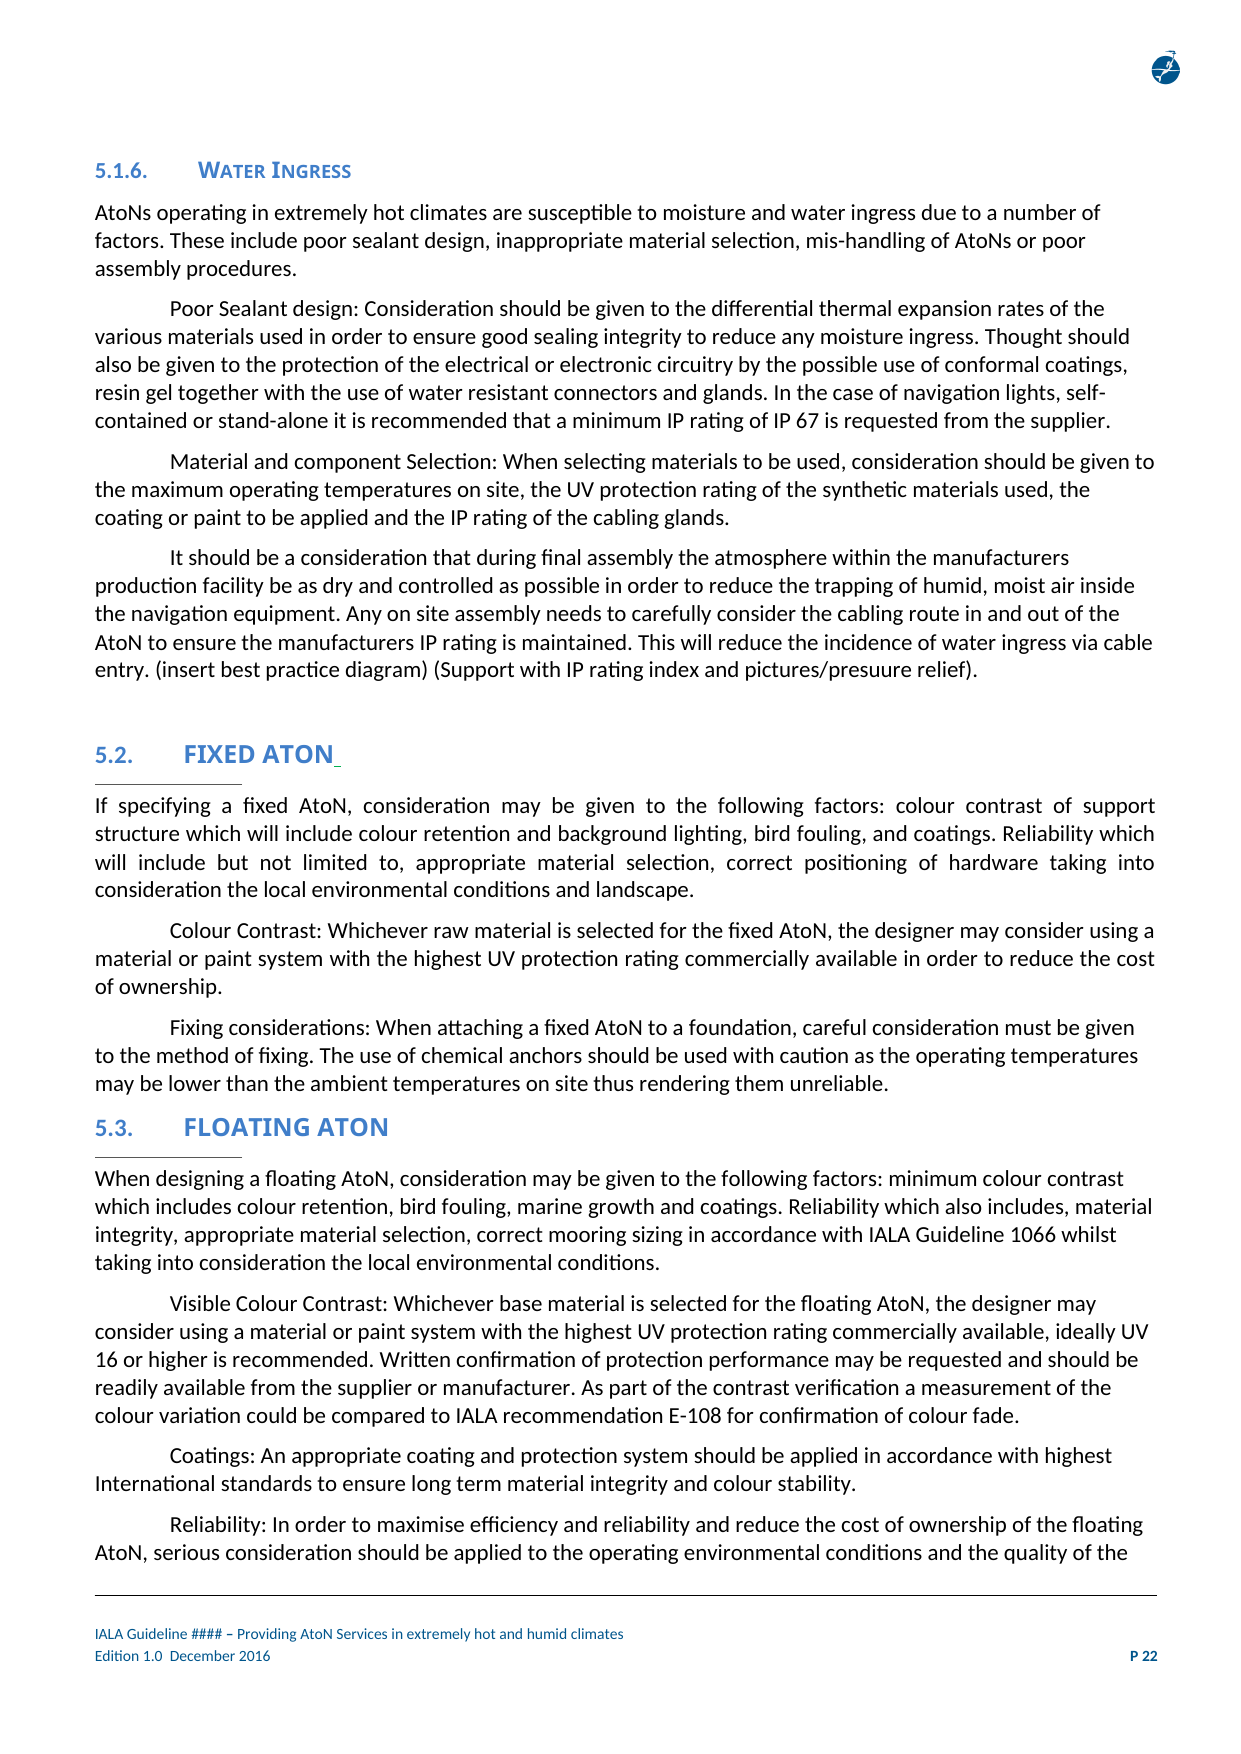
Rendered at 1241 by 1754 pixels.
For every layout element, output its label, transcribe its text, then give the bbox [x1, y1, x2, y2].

text Coatings: An appropriate coating and protection system should be applied in accordance with highest International standards to ensure long term material integrity and colour stability. [94, 1441, 1157, 1497]
subtitle Water Ingress [94, 154, 1157, 185]
text When designing a floating AtoN, consideration may be given to the following factors: minimum colour contrast which includes colour retention, bird fouling, marine growth and coatings. Reliability which also includes, material integrity, appropriate material selection, correct mooring sizing in accordance with IALA Guideline 1066 whilst taking into consideration the local environmental conditions. [94, 1164, 1157, 1276]
picture [1120, 0, 1239, 119]
text It should be a consideration that during final assembly the atmosphere within the manufacturers production facility be as dry and controlled as possible in order to reduce the trapping of humid, moist air inside the navigation equipment. Any on site assembly needs to carefully consider the cabling route in and out of the AtoN to ensure the manufacturers IP rating is maintained. This will reduce the incidence of water ingress via cable entry. (insert best practice diagram) (Support with IP rating index and pictures/presuure relief). [94, 543, 1157, 684]
text Fixing considerations: When attaching a fixed AtoN to a foundation, careful consideration must be given to the method of fixing. The use of chemical anchors should be used with caution as the operating temperatures may be lower than the ambient temperatures on site thus rendering them unreliable. [94, 1013, 1157, 1097]
text Poor Sealant design: Consideration should be given to the differential thermal expansion rates of the various materials used in order to ensure good sealing integrity to reduce any moisture ingress. Thought should also be given to the protection of the electrical or electronic circuitry by the possible use of conformal coatings, resin gel together with the use of water resistant connectors and glands. In the case of navigation lights, self-contained or stand-alone it is recommended that a minimum IP rating of IP 67 is requested from the supplier. [94, 294, 1157, 434]
subtitle floating AtoN [94, 1109, 1084, 1143]
text If specifying a fixed AtoN, consideration may be given to the following factors: colour contrast of support structure which will include colour retention and background lighting, bird fouling, and coatings. Reliability which will include but not limited to, appropriate material selection, correct positioning of hardware taking into consideration the local environmental conditions and landscape. [94, 792, 1157, 904]
text Material and component Selection: When selecting materials to be used, consideration should be given to the maximum operating temperatures on site, the UV protection rating of the synthetic materials used, the coating or paint to be applied and the IP rating of the cabling glands. [94, 447, 1157, 531]
subtitle fixed AtoN [94, 737, 1084, 771]
text Visible Colour Contrast: Whichever base material is selected for the floating AtoN, the designer may consider using a material or paint system with the highest UV protection rating commercially available, ideally UV 16 or higher is recommended. Written confirmation of protection performance may be requested and should be readily available from the supplier or manufacturer. As part of the contrast verification a measurement of the colour variation could be compared to IALA recommendation E-108 for confirmation of colour fade. [94, 1289, 1157, 1429]
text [94, 1510, 1157, 1566]
text AtoNs operating in extremely hot climates are susceptible to moisture and water ingress due to a number of factors. These include poor sealant design, inappropriate material selection, mis-handling of AtoNs or poor assembly procedures. [94, 198, 1157, 282]
text Colour Contrast: Whichever raw material is selected for the fixed AtoN, the designer may consider using a material or paint system with the highest UV protection rating commercially available in order to reduce the cost of ownership. [94, 916, 1157, 1000]
